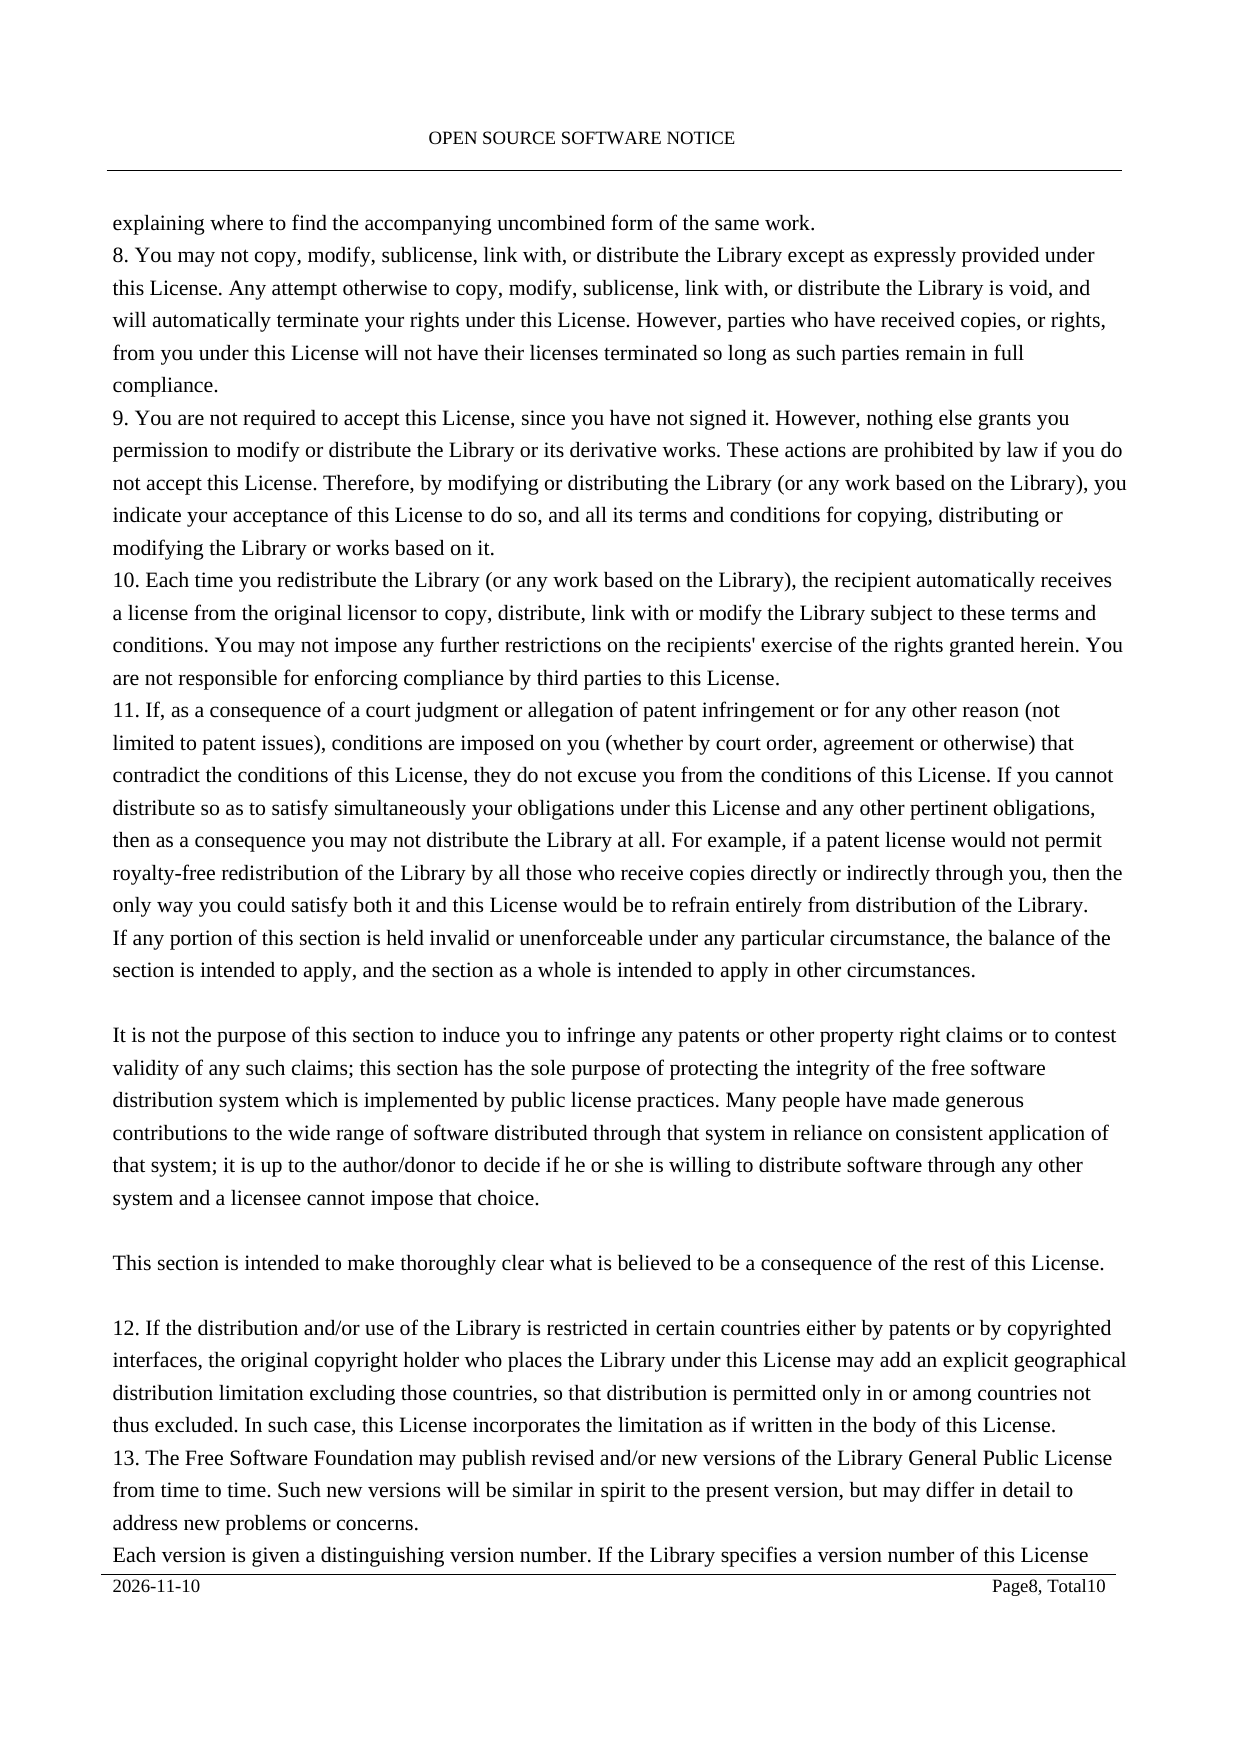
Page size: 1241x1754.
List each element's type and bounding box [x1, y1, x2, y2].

text [112, 206, 1128, 1571]
